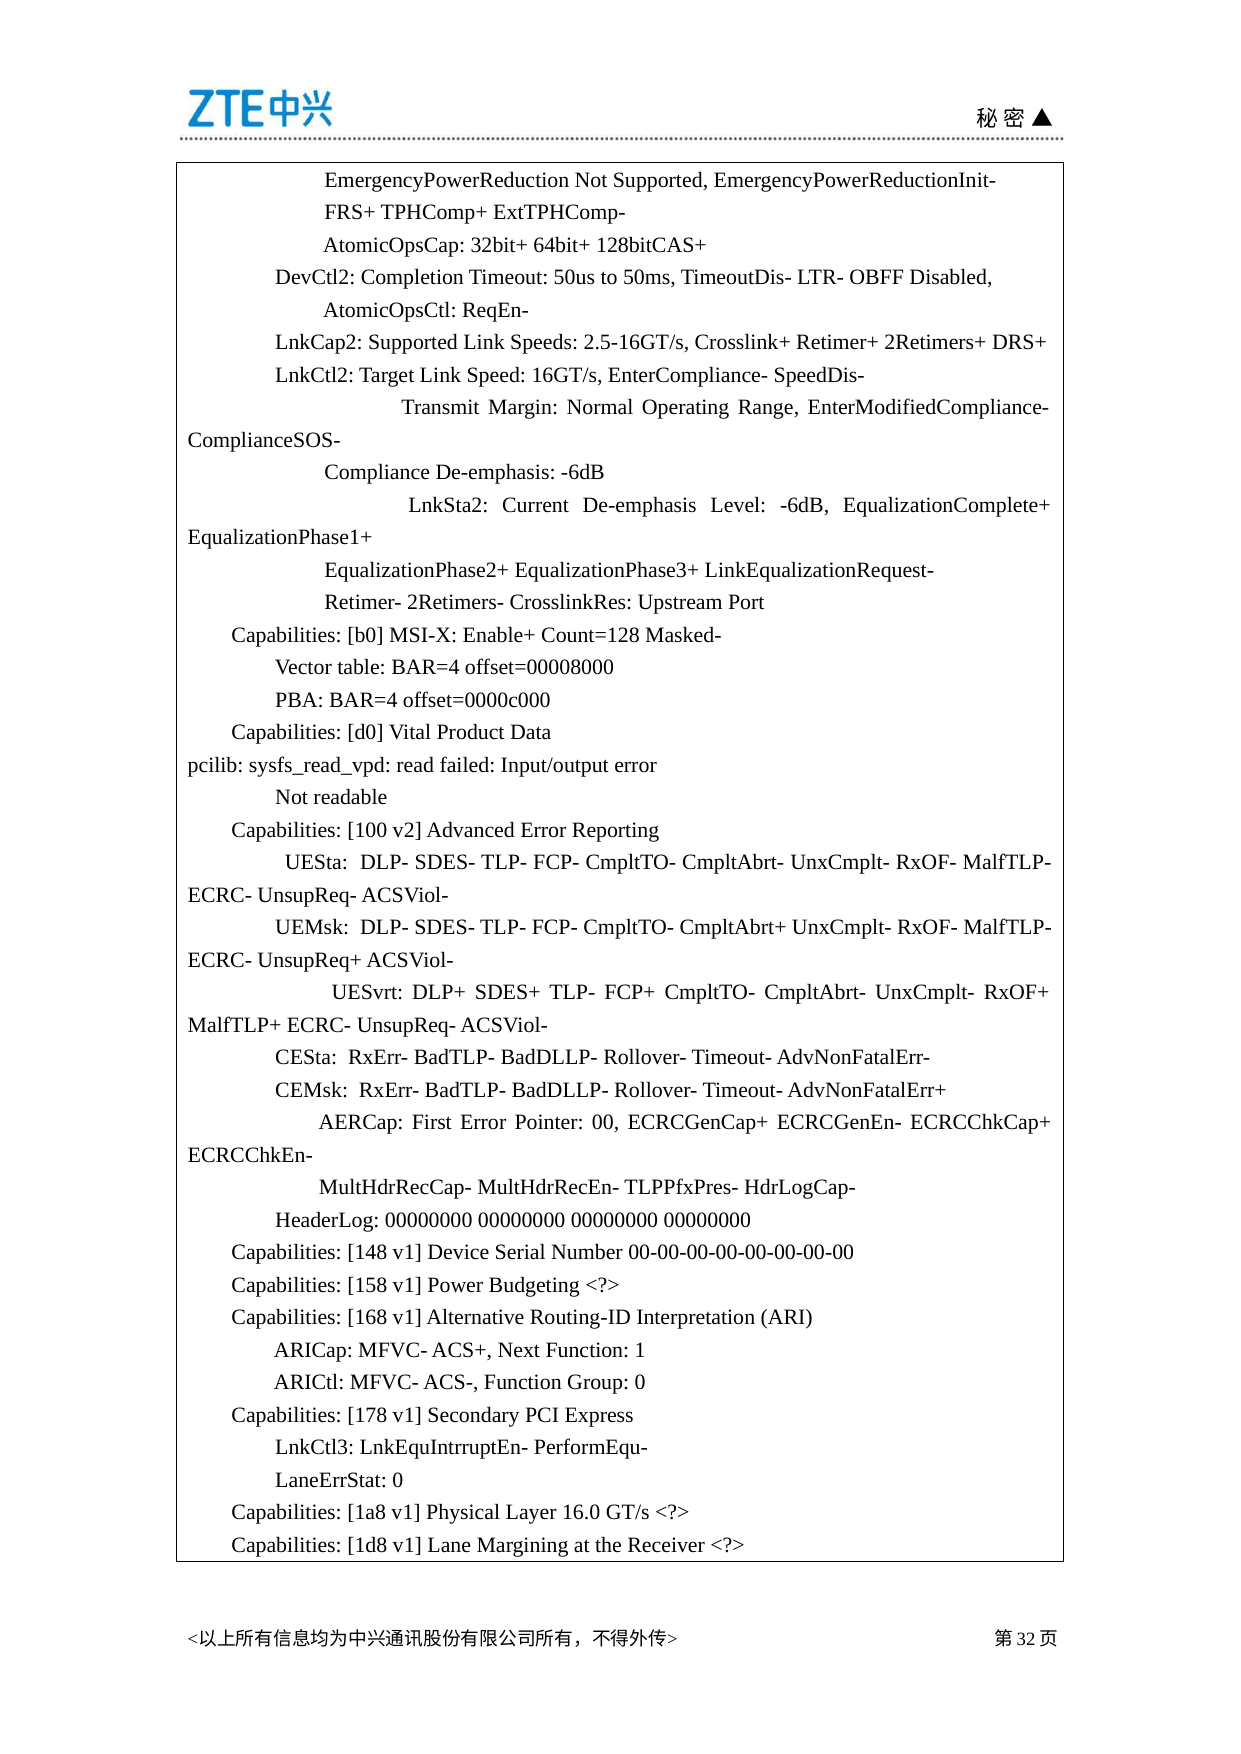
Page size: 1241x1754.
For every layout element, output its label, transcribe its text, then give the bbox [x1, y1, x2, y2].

picture [179, 134, 1064, 143]
picture [187, 88, 333, 127]
